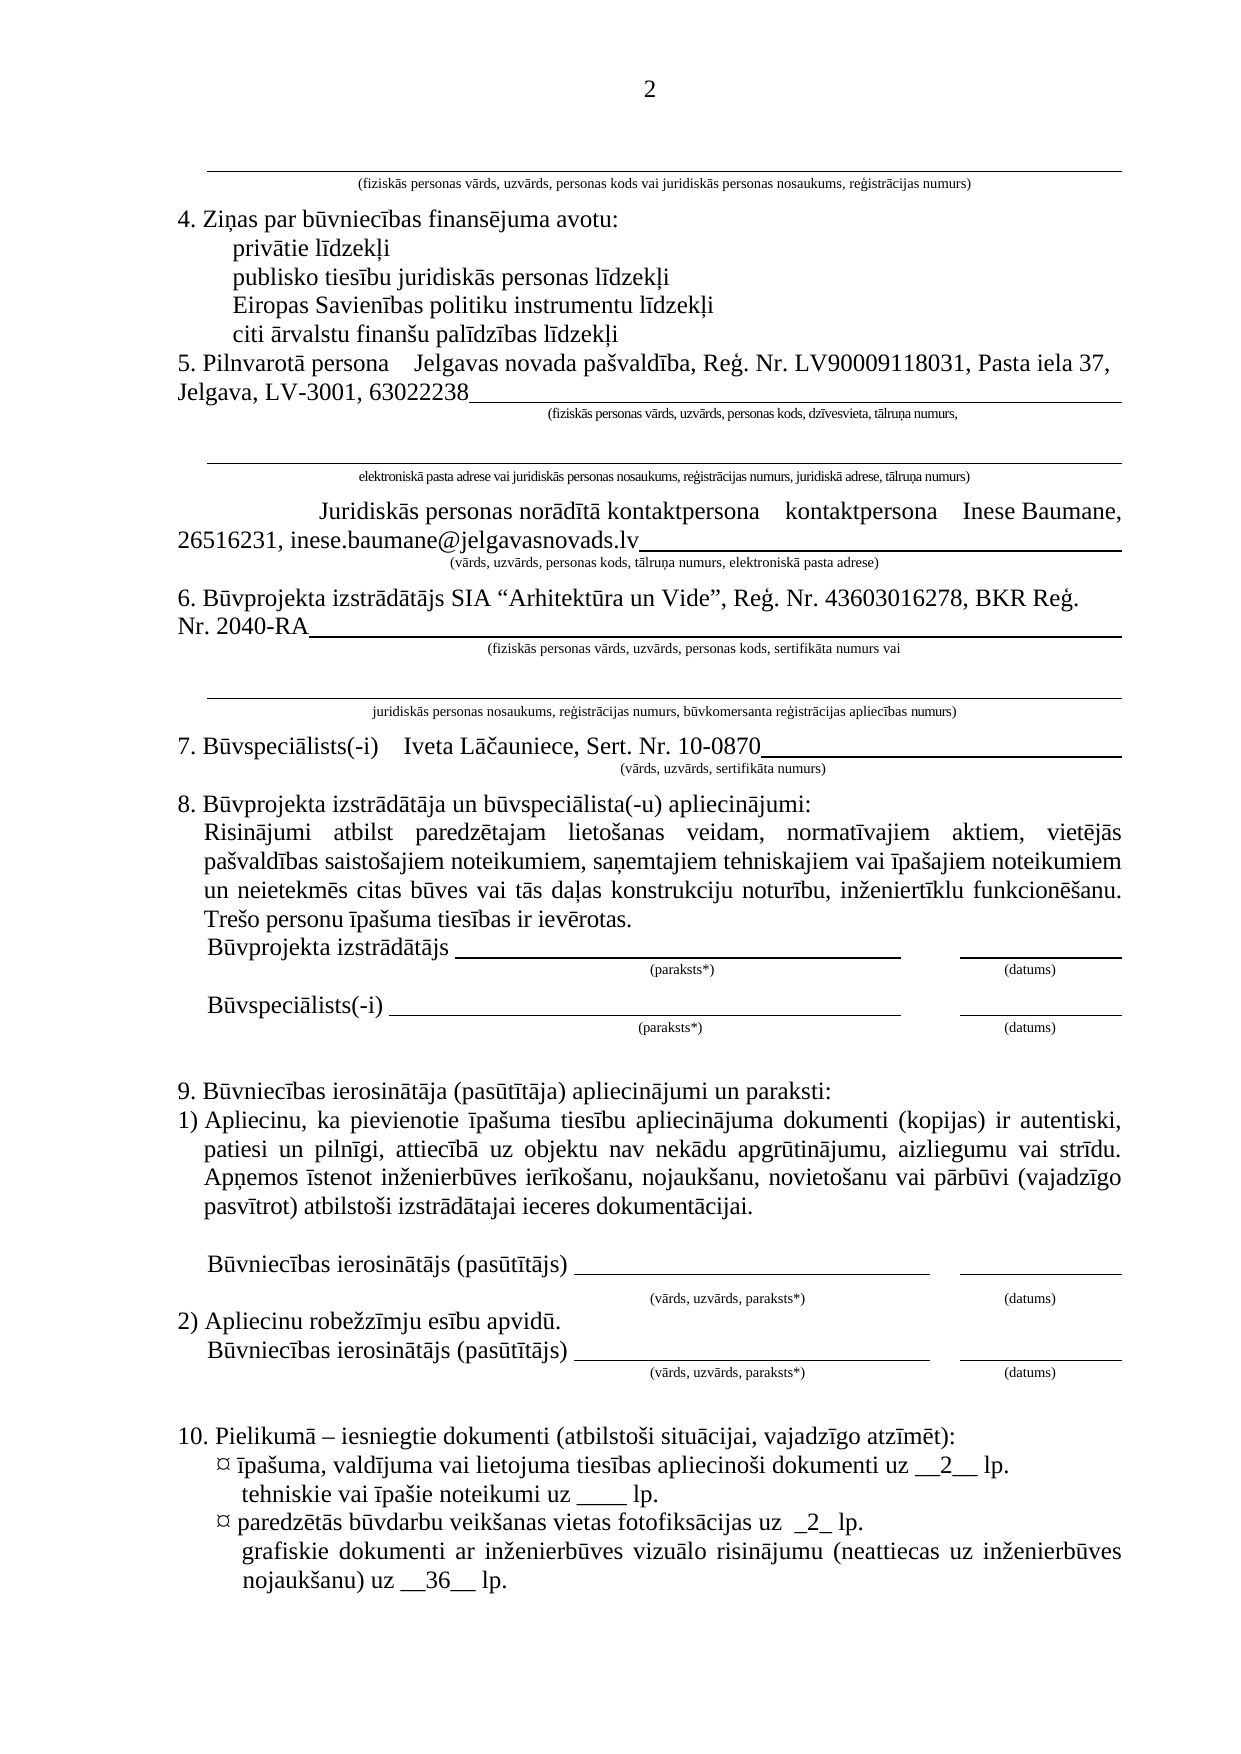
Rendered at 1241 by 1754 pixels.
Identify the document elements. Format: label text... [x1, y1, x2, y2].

text (vārds, uzvārds, paraksts*) (datums) [177, 1277, 1122, 1306]
text 5. Pilnvarotā persona Jelgavas novada pašvaldība, Reģ. Nr. LV90009118031, Pasta iela 37, Jelgava, LV-3001, 63022238 [177, 348, 1122, 405]
text  tehniskie vai īpašie noteikumi uz ____ lp. [177, 1479, 1122, 1507]
text (vārds, uzvārds, sertifikāta numurs) [177, 760, 1122, 789]
text 10. Pielikumā – iesniegtie dokumenti (atbilstoši situācijai, vajadzīgo atzīmēt): [177, 1421, 1122, 1450]
text 4. Ziņas par būvniecības finansējuma avotu: [177, 204, 1122, 233]
text (vārds, uzvārds, paraksts*) (datums) [177, 1364, 1122, 1392]
text (fiziskās personas vārds, uzvārds, personas kods vai juridiskās personas nosaukums, reģistrācijas numurs) [177, 175, 1122, 204]
text 8. Būvprojekta izstrādātāja un būvspeciālista(-u) apliecinājumi: [177, 789, 1122, 817]
text (fiziskās personas vārds, uzvārds, personas kods, sertifikāta numurs vai [177, 640, 1122, 669]
text  grafiskie dokumenti ar inženierbūves vizuālo risinājumu (neattiecas uz inženierbūves nojaukšanu) uz __36__ lp. [216, 1536, 1122, 1594]
text 9. Būvniecības ierosinātāja (pasūtītāja) apliecinājumi un paraksti: [177, 1076, 1122, 1105]
text  publisko tiesību juridiskās personas līdzekļi [177, 262, 1122, 290]
text 7. Būvspeciālists(-i) Iveta Lāčauniece, Sert. Nr. 10-0870 [177, 731, 1122, 760]
text Būvniecības ierosinātājs (pasūtītājs) [177, 1335, 1122, 1364]
text  privātie līdzekļi [177, 233, 1122, 262]
text juridiskās personas nosaukums, reģistrācijas numurs, būvkomersanta reģistrācijas apliecības numurs) [177, 702, 1122, 731]
text 2) Apliecinu robežzīmju esību apvidū. [177, 1306, 1122, 1335]
text (vārds, uzvārds, personas kods, tālruņa numurs, elektroniskā pasta adrese) [177, 554, 1122, 583]
text Risinājumi atbilst paredzētajam lietošanas veidam, normatīvajiem aktiem, vietējās pašvaldības saistošajiem noteikumiem, saņemtajiem tehniskajiem vai īpašajiem noteikumiem un neietekmēs citas būves vai tās daļas konstrukciju noturību, inženiertīklu funkcionēšanu. Trešo personu īpašuma tiesības ir ievērotas. [204, 817, 1122, 932]
text  citi ārvalstu finanšu palīdzības līdzekļi [177, 319, 1122, 348]
text (paraksts*) (datums) [177, 961, 1122, 990]
text  Eiropas Savienības politiku instrumentu līdzekļi [177, 290, 1122, 319]
text Juridiskās personas norādītā kontaktpersona kontaktpersona Inese Baumane, 26516231, inese.baumane@jelgavasnovads.lv [177, 496, 1122, 554]
text (paraksts*) (datums) [177, 1019, 1122, 1047]
text 6. Būvprojekta izstrādātājs SIA “Arhitektūra un Vide”, Reģ. Nr. 43603016278, BKR Reģ. Nr. 2040-RA [177, 583, 1122, 640]
text īpašuma, valdījuma vai lietojuma tiesības apliecinoši dokumenti uz __2__ lp. [177, 1450, 1122, 1479]
text (fiziskās personas vārds, uzvārds, personas kods, dzīvesvieta, tālruņa numurs, [177, 405, 1122, 434]
text paredzētās būvdarbu veikšanas vietas fotofiksācijas uz _2_ lp. [177, 1507, 1122, 1536]
text elektroniskā pasta adrese vai juridiskās personas nosaukums, reģistrācijas numurs, juridiskā adrese, tālruņa numurs) [177, 468, 1122, 496]
text Būvniecības ierosinātājs (pasūtītājs) [177, 1249, 1122, 1277]
text 1) Apliecinu, ka pievienotie īpašuma tiesību apliecinājuma dokumenti (kopijas) ir autentiski, patiesi un pilnīgi, attiecībā uz objektu nav nekādu apgrūtinājumu, aizliegumu vai strīdu. Apņemos īstenot inženierbūves ierīkošanu, nojaukšanu, novietošanu vai pārbūvi (vajadzīgo pasvītrot) atbilstoši izstrādātajai ieceres dokumentācijai. [177, 1105, 1122, 1220]
text Būvprojekta izstrādātājs [177, 932, 1122, 961]
text Būvspeciālists(-i) [177, 990, 1122, 1019]
